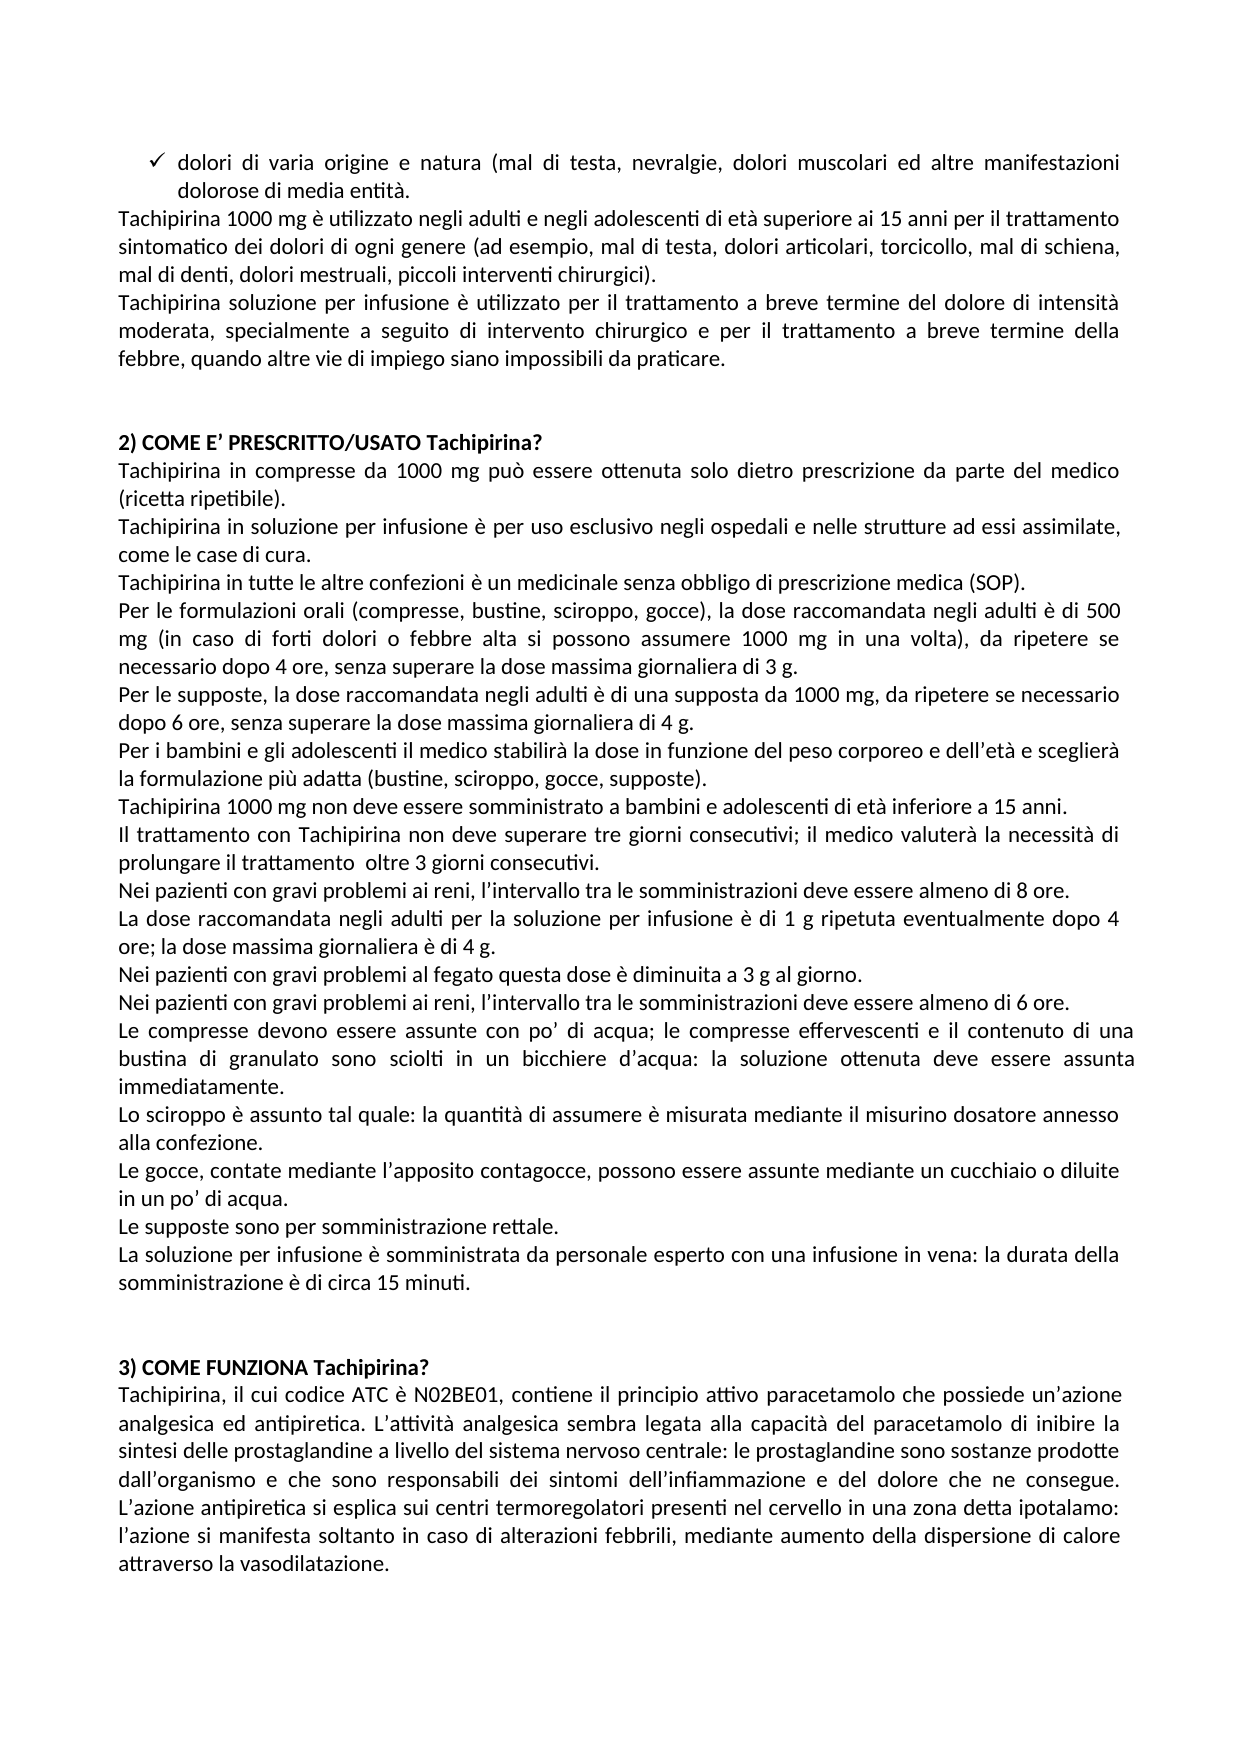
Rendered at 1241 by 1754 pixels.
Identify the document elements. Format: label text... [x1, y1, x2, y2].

text Nei pazienti con gravi problemi ai reni, l’intervallo tra le somministrazioni deve essere almeno di 6 ore. [118, 988, 1122, 1016]
text Le supposte sono per somministrazione rettale. [118, 1212, 1122, 1241]
text Tachipirina soluzione per infusione è utilizzato per il trattamento a breve termine del dolore di intensità moderata, specialmente a seguito di intervento chirurgico e per il trattamento a breve termine della febbre, quando altre vie di impiego siano impossibili da praticare. [118, 288, 1122, 372]
text La soluzione per infusione è somministrata da personale esperto con una infusione in vena: la durata della somministrazione è di circa 15 minuti. [118, 1241, 1122, 1297]
text 3) COME FUNZIONA Tachipirina? [118, 1353, 1122, 1381]
list dolori di varia origine e natura (mal di testa, nevralgie, dolori muscolari ed altre manifestazioni dolorose di media entità. [148, 148, 1122, 204]
text La dose raccomandata negli adulti per la soluzione per infusione è di 1 g ripetuta eventualmente dopo 4 ore; la dose massima giornaliera è di 4 g. [118, 904, 1122, 960]
text Tachipirina 1000 mg è utilizzato negli adulti e negli adolescenti di età superiore ai 15 anni per il trattamento sintomatico dei dolori di ogni genere (ad esempio, mal di testa, dolori articolari, torcicollo, mal di schiena, mal di denti, dolori mestruali, piccoli interventi chirurgici). [118, 204, 1122, 288]
text Nei pazienti con gravi problemi ai reni, l’intervallo tra le somministrazioni deve essere almeno di 8 ore. [118, 876, 1122, 904]
text Le compresse devono essere assunte con po’ di acqua; le compresse effervescenti e il contenuto di una bustina di granulato sono sciolti in un bicchiere d’acqua: la soluzione ottenuta deve essere assunta immediatamente. [118, 1016, 1137, 1100]
text Tachipirina in soluzione per infusione è per uso esclusivo negli ospedali e nelle strutture ad essi assimilate, come le case di cura. [118, 512, 1122, 568]
text Lo sciroppo è assunto tal quale: la quantità di assumere è misurata mediante il misurino dosatore annesso alla confezione. [118, 1100, 1122, 1156]
text Per le formulazioni orali (compresse, bustine, sciroppo, gocce), la dose raccomandata negli adulti è di 500 mg (in caso di forti dolori o febbre alta si possono assumere 1000 mg in una volta), da ripetere se necessario dopo 4 ore, senza superare la dose massima giornaliera di 3 g. [118, 596, 1122, 680]
text Tachipirina in tutte le altre confezioni è un medicinale senza obbligo di prescrizione medica (SOP). [118, 568, 1122, 596]
text Tachipirina, il cui codice ATC è N02BE01, contiene il principio attivo paracetamolo che possiede un’azione analgesica ed antipiretica. L’attività analgesica sembra legata alla capacità del paracetamolo di inibire la sintesi delle prostaglandine a livello del sistema nervoso centrale: le prostaglandine sono sostanze prodotte dall’organismo e che sono responsabili dei sintomi dell’infiammazione e del dolore che ne consegue. L’azione antipiretica si esplica sui centri termoregolatori presenti nel cervello in una zona detta ipotalamo: l’azione si manifesta soltanto in caso di alterazioni febbrili, mediante aumento della dispersione di calore attraverso la vasodilatazione. [118, 1381, 1122, 1577]
text 2) COME E’ PRESCRITTO/USATO Tachipirina? [118, 428, 1122, 456]
text Il trattamento con Tachipirina non deve superare tre giorni consecutivi; il medico valuterà la necessità di prolungare il trattamento oltre 3 giorni consecutivi. [118, 820, 1122, 876]
text Le gocce, contate mediante l’apposito contagocce, possono essere assunte mediante un cucchiaio o diluite in un po’ di acqua. [118, 1156, 1122, 1212]
text Per i bambini e gli adolescenti il medico stabilirà la dose in funzione del peso corporeo e dell’età e sceglierà la formulazione più adatta (bustine, sciroppo, gocce, supposte). [118, 736, 1122, 792]
text Per le supposte, la dose raccomandata negli adulti è di una supposta da 1000 mg, da ripetere se necessario dopo 6 ore, senza superare la dose massima giornaliera di 4 g. [118, 680, 1122, 736]
text Nei pazienti con gravi problemi al fegato questa dose è diminuita a 3 g al giorno. [118, 960, 1122, 988]
text Tachipirina 1000 mg non deve essere somministrato a bambini e adolescenti di età inferiore a 15 anni. [118, 792, 1122, 820]
text Tachipirina in compresse da 1000 mg può essere ottenuta solo dietro prescrizione da parte del medico (ricetta ripetibile). [118, 456, 1122, 512]
